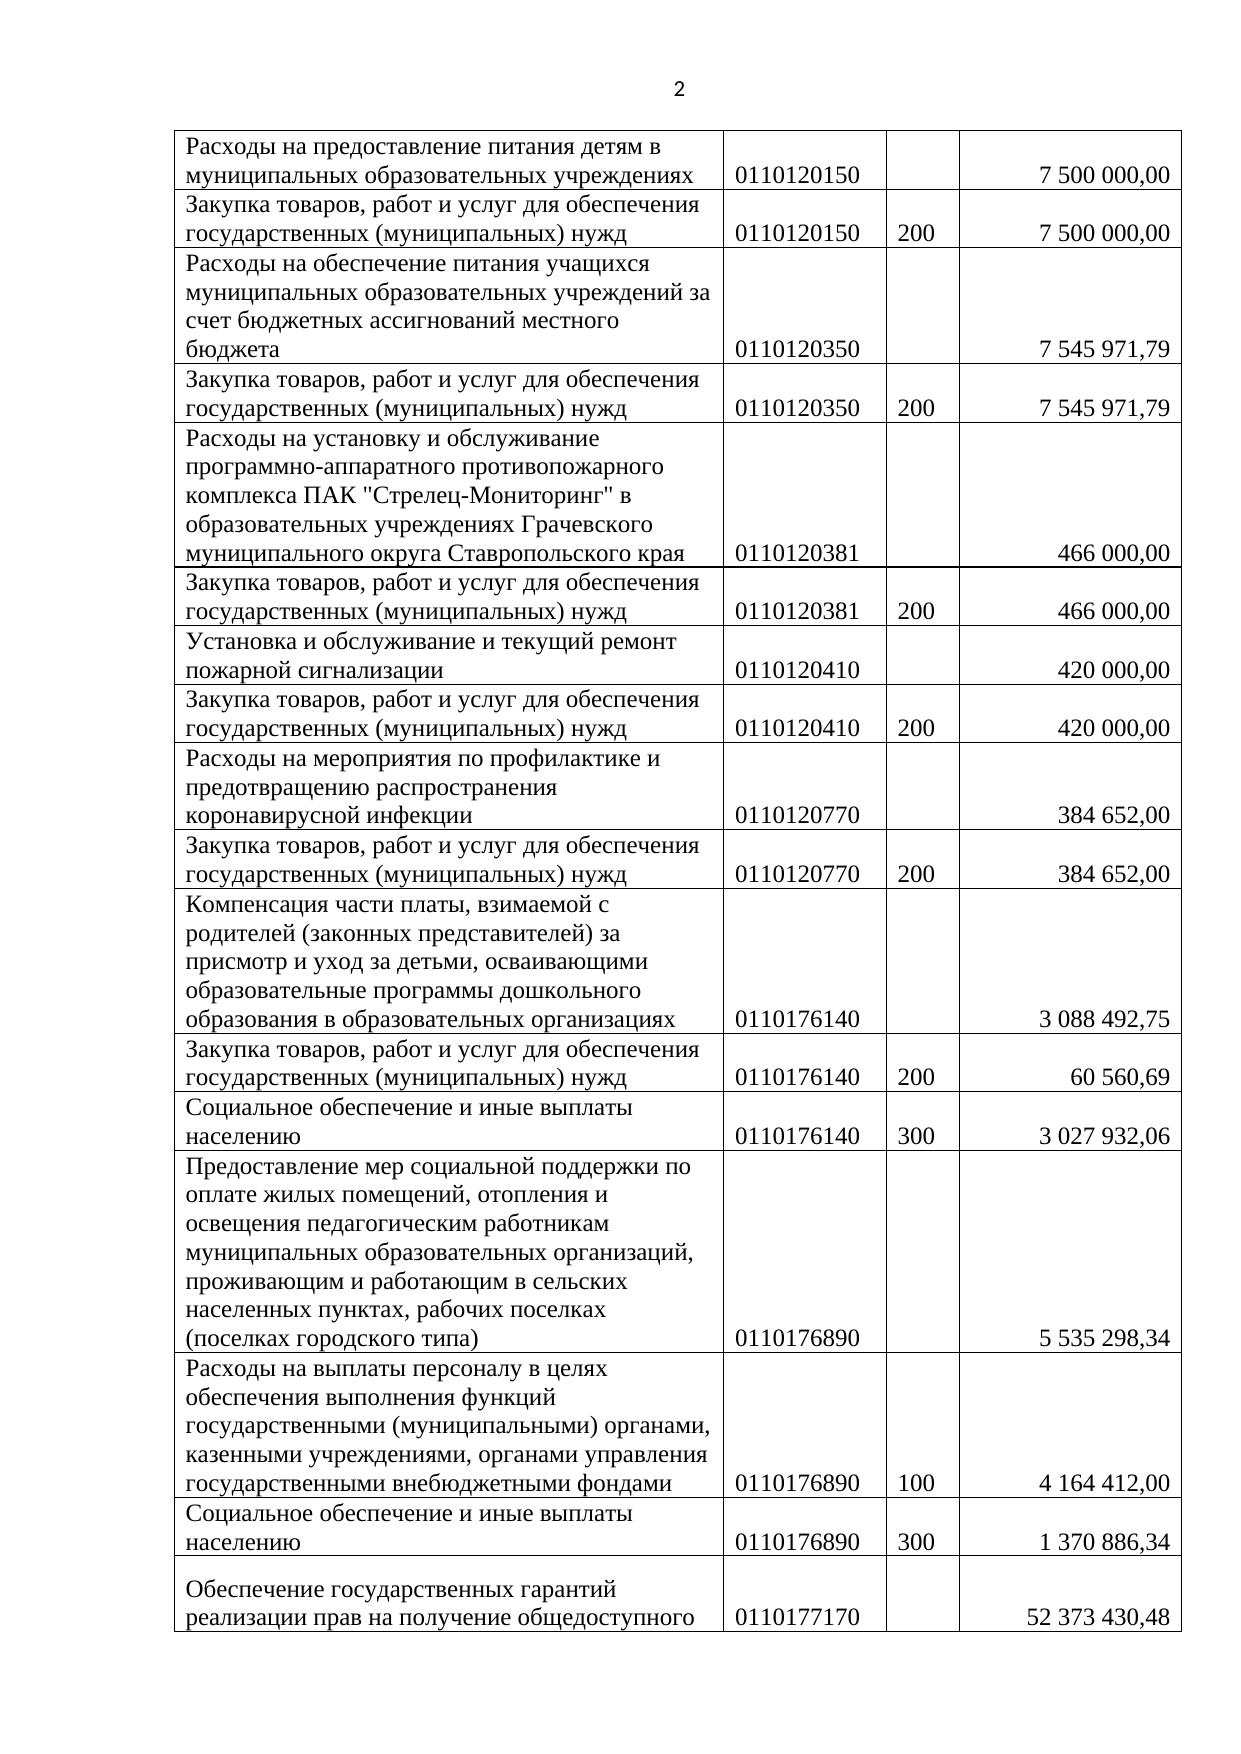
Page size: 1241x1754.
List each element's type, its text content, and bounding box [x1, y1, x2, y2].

table_cell 7 500 000,00 [960, 190, 1181, 247]
table_cell 0110176140 [724, 1092, 886, 1150]
table_cell 0110176890 [724, 1353, 886, 1497]
table_cell Закупка товаров, работ и услуг для обеспечения государственных (муниципальных) нужд [175, 364, 723, 422]
table_cell [887, 743, 959, 829]
table_cell [887, 626, 959, 683]
table_cell 0110120381 [724, 568, 886, 625]
table_cell [887, 248, 959, 363]
table_cell 420 000,00 [960, 626, 1181, 683]
table_cell 5 535 298,34 [960, 1151, 1181, 1352]
table_cell Закупка товаров, работ и услуг для обеспечения государственных (муниципальных) нужд [175, 830, 723, 888]
table_cell 384 652,00 [960, 830, 1181, 888]
table_cell 384 652,00 [960, 743, 1181, 829]
table_cell 420 000,00 [960, 685, 1181, 742]
table_cell 0110176890 [724, 1151, 886, 1352]
table_cell [887, 1556, 959, 1631]
table_cell 7 545 971,79 [960, 364, 1181, 422]
table_cell Социальное обеспечение и иные выплаты населению [175, 1498, 723, 1555]
table_cell 0110120350 [724, 248, 886, 363]
table_cell 0110120770 [724, 830, 886, 888]
table_cell Расходы на установку и обслуживание программно-аппаратного противопожарного комплекса ПАК "Стрелец-Мониторинг" в образовательных учреждениях Грачевского муниципального округа Ставропольского края [175, 423, 723, 566]
table_cell 52 373 430,48 [960, 1556, 1181, 1631]
table_cell 0110120410 [724, 685, 886, 742]
table_cell [887, 1151, 959, 1352]
table_cell 466 000,00 [960, 423, 1181, 566]
table_cell 3 027 932,06 [960, 1092, 1181, 1150]
table_cell [887, 889, 959, 1033]
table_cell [175, 190, 723, 247]
table_cell [887, 423, 959, 566]
table_cell 0110177170 [724, 1556, 886, 1631]
table_cell 7 545 971,79 [960, 248, 1181, 363]
table_cell Расходы на мероприятия по профилактике и предотвращению распространения коронавирусной инфекции [175, 743, 723, 829]
table_cell 466 000,00 [960, 568, 1181, 625]
table_cell 0110176140 [724, 1034, 886, 1091]
table_cell Закупка товаров, работ и услуг для обеспечения государственных (муниципальных) нужд [175, 568, 723, 625]
table_cell Закупка товаров, работ и услуг для обеспечения государственных (муниципальных) нужд [175, 1034, 723, 1091]
table_cell Закупка товаров, работ и услуг для обеспечения государственных (муниципальных) нужд [175, 685, 723, 742]
table_cell 0110176140 [724, 889, 886, 1033]
table_cell 200 [887, 685, 959, 742]
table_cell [175, 1556, 723, 1631]
table_cell Расходы на обеспечение питания учащихся муниципальных образовательных учреждений за счет бюджетных ассигнований местного бюджета [175, 248, 723, 363]
table_cell 7 500 000,00 [960, 131, 1181, 188]
table_cell 200 [887, 830, 959, 888]
table_cell 200 [887, 190, 959, 247]
table_cell 0110120770 [724, 743, 886, 829]
table_cell Расходы на предоставление питания детям в муниципальных образовательных учреждениях [175, 131, 723, 188]
table_cell 0110120410 [724, 626, 886, 683]
table_cell Установка и обслуживание и текущий ремонт пожарной сигнализации [175, 626, 723, 683]
table_cell 300 [887, 1092, 959, 1150]
table_cell Социальное обеспечение и иные выплаты населению [175, 1092, 723, 1150]
table_cell 1 370 886,34 [960, 1498, 1181, 1555]
table_cell 0110176890 [724, 1498, 886, 1555]
table_cell [887, 131, 959, 188]
table_cell 4 164 412,00 [960, 1353, 1181, 1497]
table_cell Предоставление мер социальной поддержки по оплате жилых помещений, отопления и освещения педагогическим работникам муниципальных образовательных организаций, проживающим и работающим в сельских населенных пунктах, рабочих поселках (поселках городского типа) [175, 1151, 723, 1352]
table_cell Компенсация части платы, взимаемой с родителей (законных представителей) за присмотр и уход за детьми, осваивающими образовательные программы дошкольного образования в образовательных организациях [175, 889, 723, 1033]
table_cell 0110120150 [724, 190, 886, 247]
table_cell 0110120381 [724, 423, 886, 566]
table_cell 60 560,69 [960, 1034, 1181, 1091]
table_cell 200 [887, 364, 959, 422]
table_cell 100 [887, 1353, 959, 1497]
table_cell 0110120350 [724, 364, 886, 422]
table_cell 200 [887, 1034, 959, 1091]
table_cell 0110120150 [724, 131, 886, 188]
table_cell 3 088 492,75 [960, 889, 1181, 1033]
table_cell 200 [887, 568, 959, 625]
table_cell 300 [887, 1498, 959, 1555]
